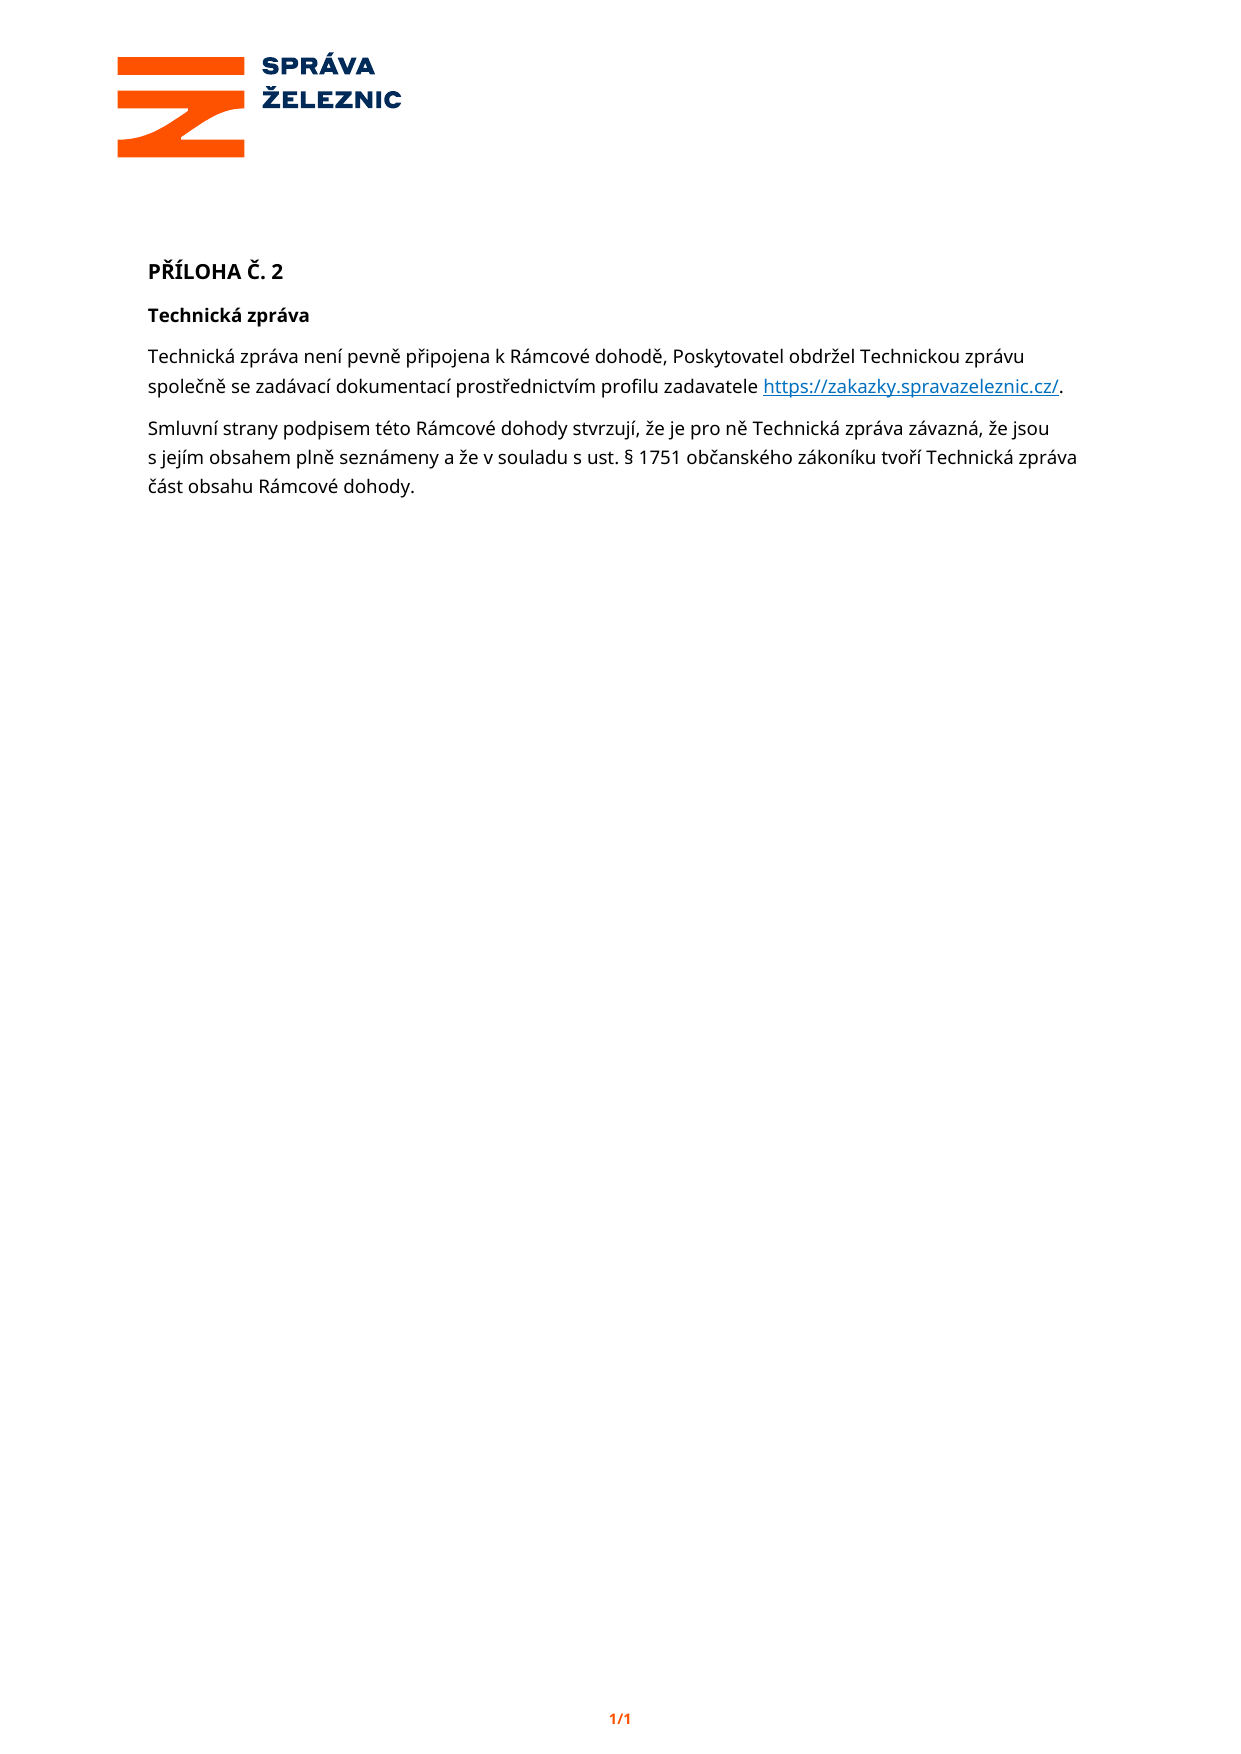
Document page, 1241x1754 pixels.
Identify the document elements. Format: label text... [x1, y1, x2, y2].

text Smluvní strany podpisem této Rámcové dohody stvrzují, že je pro ně Technická zpráva závazná, že jsou s jejím obsahem plně seznámeny a že v souladu s ust. § 1751 občanského zákoníku tvoří Technická zpráva část obsahu Rámcové dohody. [148, 415, 1093, 499]
text Technická zpráva není pevně připojena k Rámcové dohodě, Poskytovatel obdržel Technickou zprávu společně se zadávací dokumentací prostřednictvím profilu zadavatele https://zakazky.spravazeleznic.cz/. [148, 344, 1093, 398]
text PŘÍLOHA Č. 2 [148, 257, 1093, 285]
text Technická zpráva [148, 302, 1093, 327]
